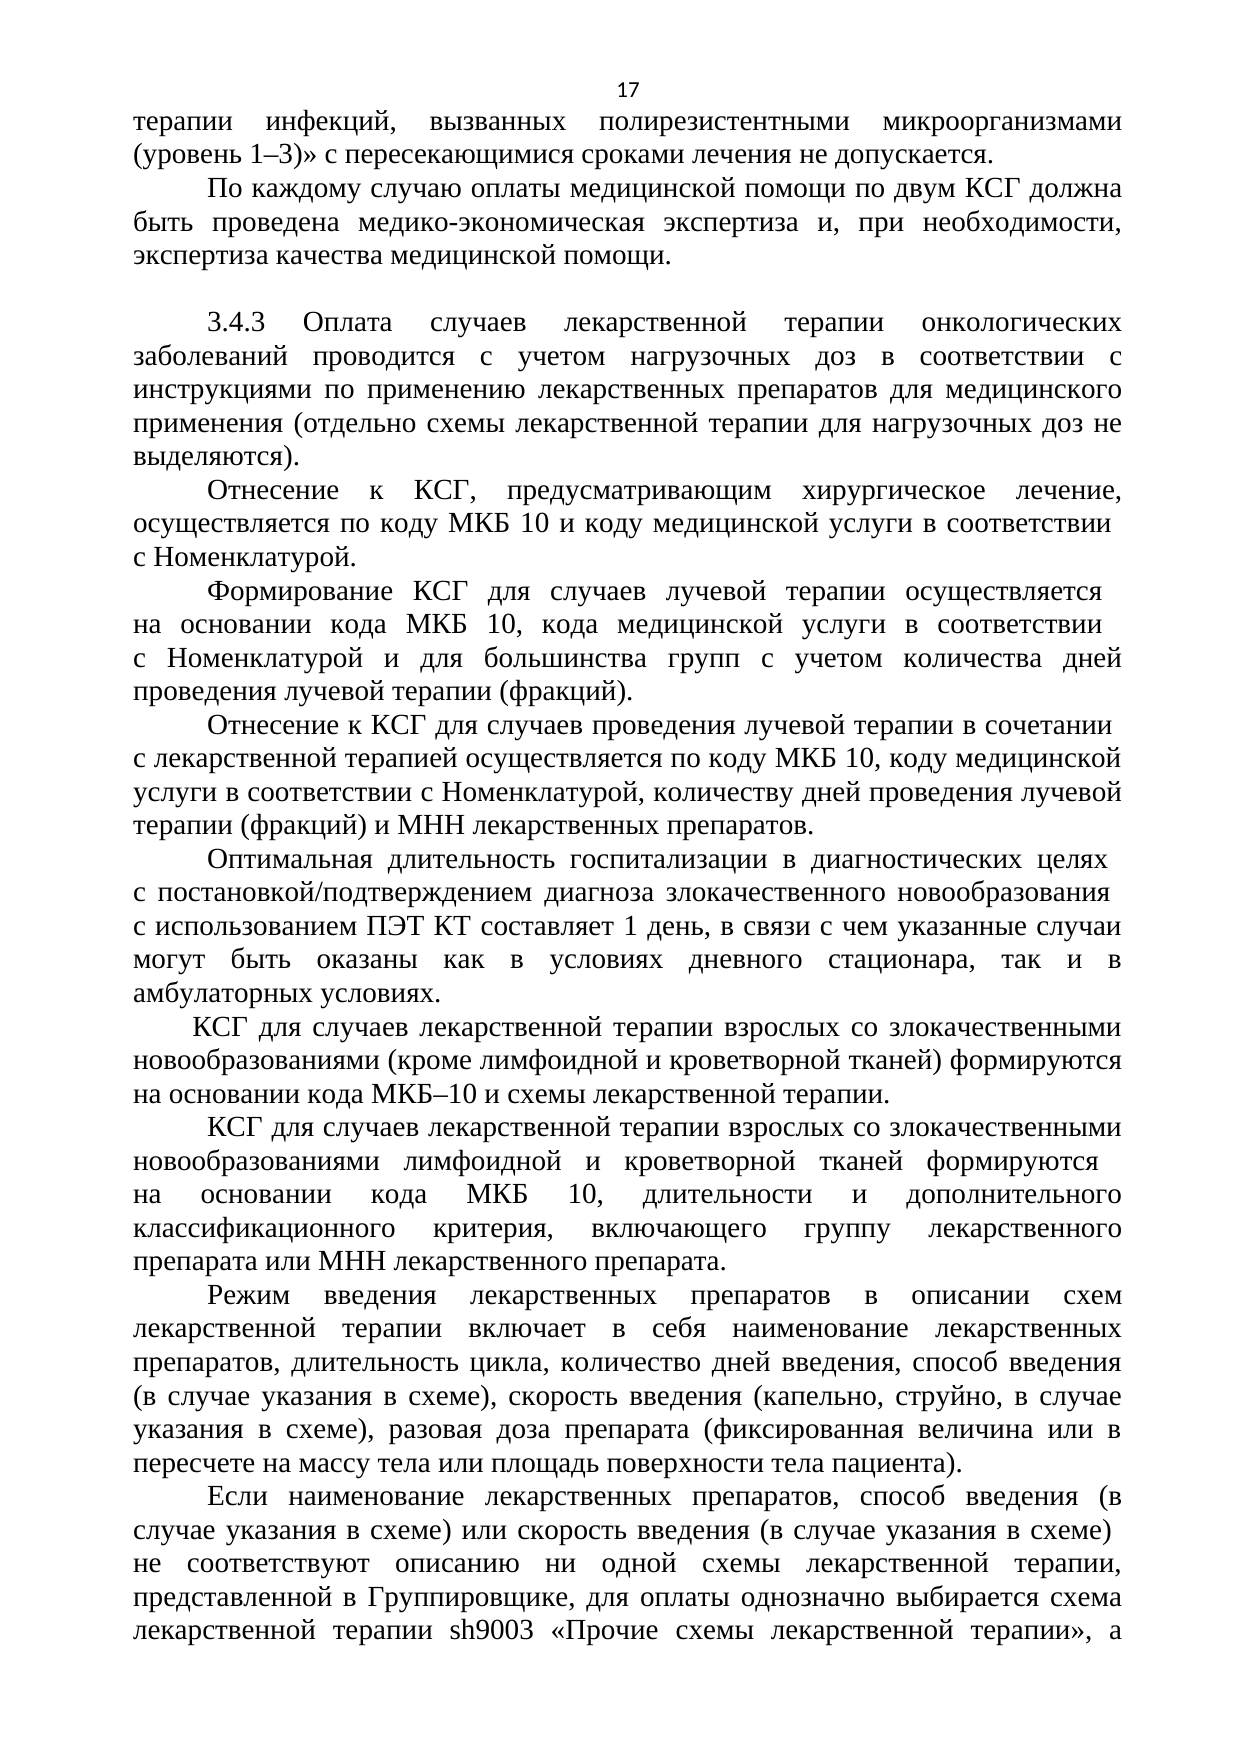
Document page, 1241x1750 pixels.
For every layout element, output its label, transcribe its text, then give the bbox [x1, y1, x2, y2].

text КСГ для случаев лекарственной терапии взрослых со злокачественными новообразованиями (кроме лимфоидной и кроветворной тканей) формируются на основании кода МКБ–10 и схемы лекарственной терапии. [133, 1009, 1123, 1109]
text Режим введения лекарственных препаратов в описании схем лекарственной терапии включает в себя наименование лекарственных препаратов, длительность цикла, количество дней введения, способ введения (в случае указания в схеме), скорость введения (капельно, струйно, в случае указания в схеме), разовая доза препарата (фиксированная величина или в пересчете на массу тела или площадь поверхности тела пациента). [133, 1277, 1123, 1478]
text Отнесение к КСГ для случаев проведения лучевой терапии в сочетании с лекарственной терапией осуществляется по коду МКБ 10, коду медицинской услуги в соответствии с Номенклатурой, количеству дней проведения лучевой терапии (фракций) и МНН лекарственных препаратов. [133, 707, 1123, 841]
text По каждому случаю оплаты медицинской помощи по двум КСГ должна быть проведена медико-экономическая экспертиза и, при необходимости, экспертиза качества медицинской помощи. [133, 170, 1123, 271]
text 3.4.3 Оплата случаев лекарственной терапии онкологических заболеваний проводится с учетом нагрузочных доз в соответствии с инструкциями по применению лекарственных препаратов для медицинского применения (отдельно схемы лекарственной терапии для нагрузочных доз не выделяются). [133, 304, 1123, 472]
text Формирование КСГ для случаев лучевой терапии осуществляется на основании кода МКБ 10, кода медицинской услуги в соответствии с Номенклатурой и для большинства групп с учетом количества дней проведения лучевой терапии (фракций). [133, 573, 1123, 707]
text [133, 103, 1123, 170]
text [133, 1478, 1123, 1646]
text Оптимальная длительность госпитализации в диагностических целях с постановкой/подтверждением диагноза злокачественного новообразования с использованием ПЭТ КТ составляет 1 день, в связи с чем указанные случаи могут быть оказаны как в условиях дневного стационара, так и в амбулаторных условиях. [133, 841, 1123, 1009]
text Отнесение к КСГ, предусматривающим хирургическое лечение, осуществляется по коду МКБ 10 и коду медицинской услуги в соответствии с Номенклатурой. [133, 472, 1123, 573]
text КСГ для случаев лекарственной терапии взрослых со злокачественными новообразованиями лимфоидной и кроветворной тканей формируются на основании кода МКБ 10, длительности и дополнительного классификационного критерия, включающего группу лекарственного препарата или МНН лекарственного препарата. [133, 1109, 1123, 1277]
